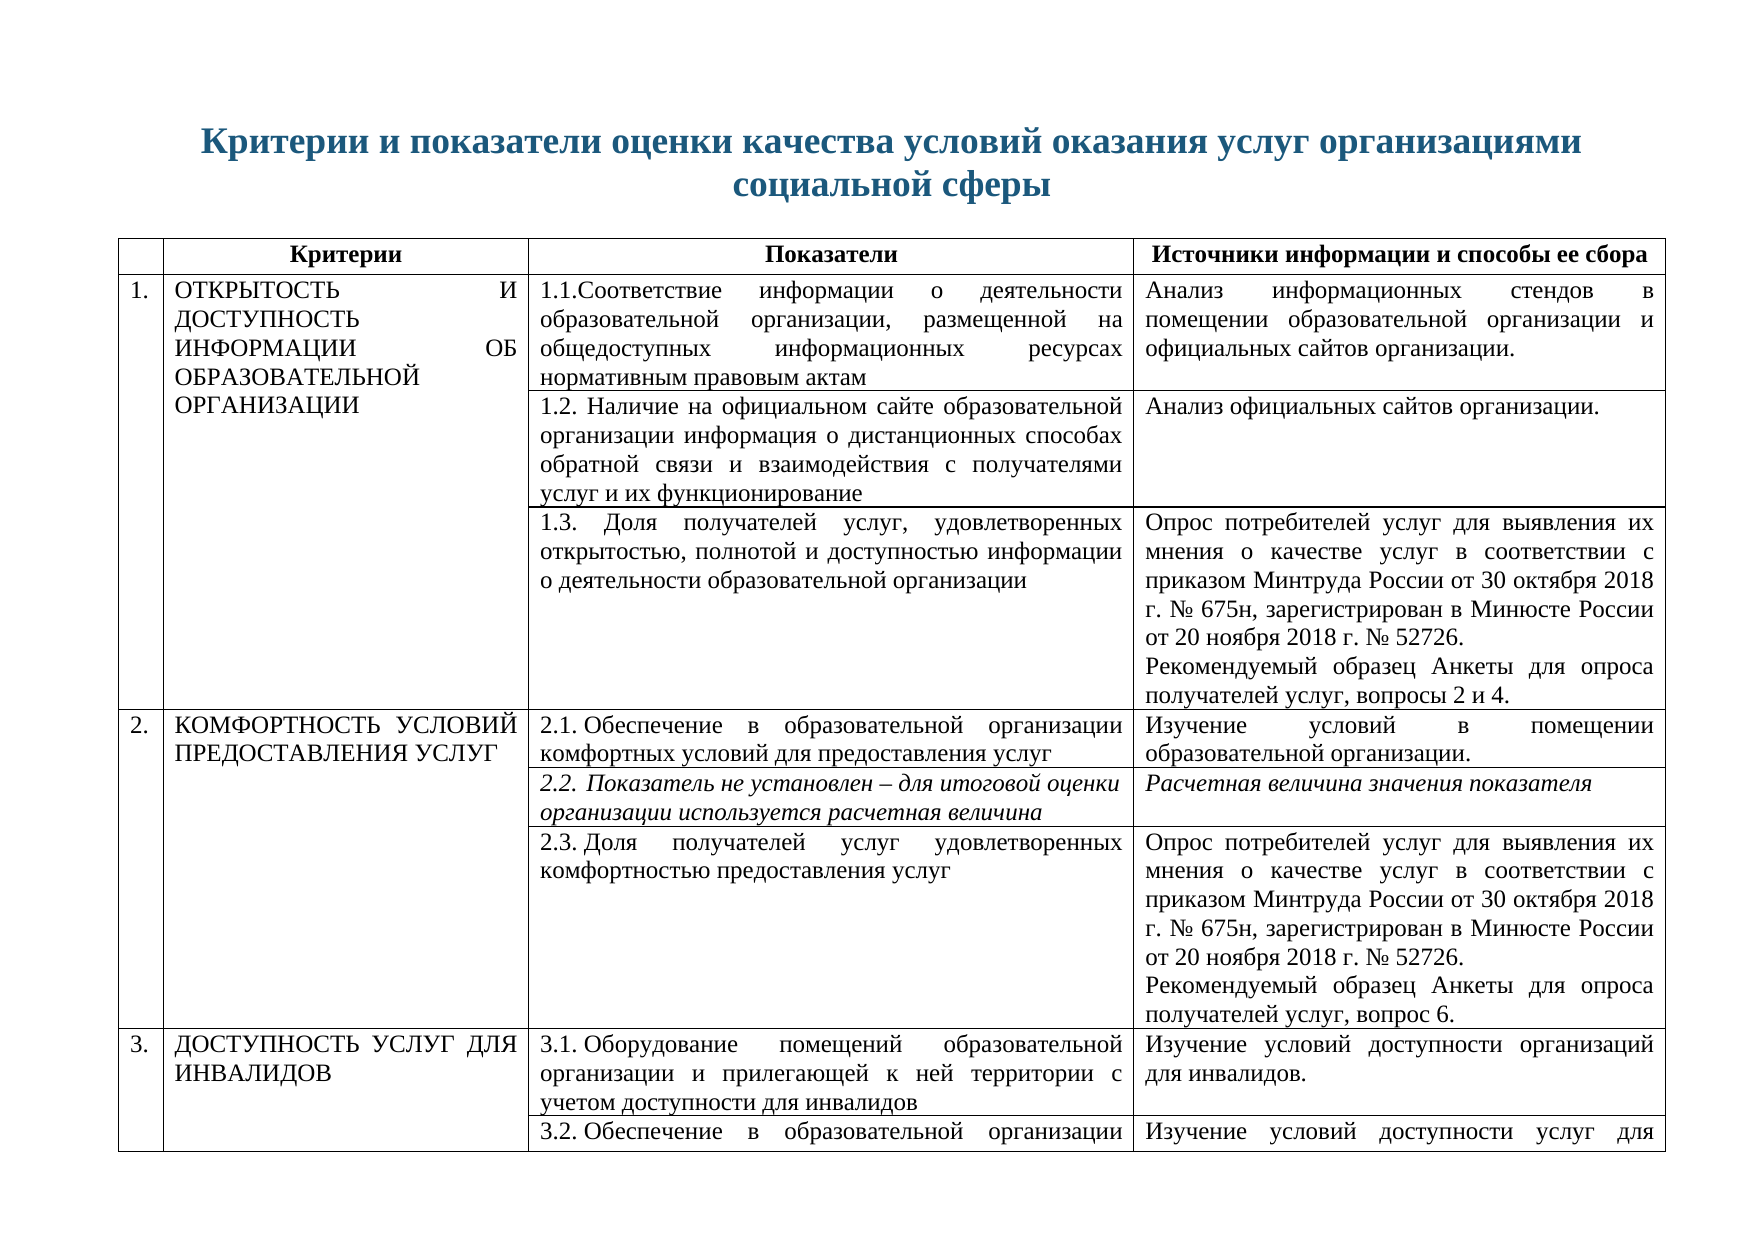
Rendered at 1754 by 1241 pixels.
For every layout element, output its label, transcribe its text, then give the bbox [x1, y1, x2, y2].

table_cell 3.1. Оборудование помещений образовательной организации и прилегающей к ней территории с учетом доступности для инвалидов [529, 1029, 1133, 1115]
table_cell Изучение условий доступности организаций для инвалидов. [1134, 1029, 1665, 1115]
table_cell Изучение условий в помещении образовательной организации. [1134, 710, 1665, 767]
table_header Показатели [529, 239, 1133, 274]
subtitle Критерии и показатели оценки качества условий оказания услуг организациями социальной сферы [118, 118, 1665, 204]
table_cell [1134, 1116, 1665, 1151]
table_cell 2.3. Доля получателей услуг удовлетворенных комфортностью предоставления услуг [529, 827, 1133, 1028]
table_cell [529, 1116, 1133, 1151]
table_cell 3. [119, 1029, 163, 1151]
table_cell Анализ официальных сайтов организации. [1134, 391, 1665, 506]
table_cell ОТКРЫТОСТЬ И ДОСТУПНОСТЬ ИНФОРМАЦИИ ОБ ОБРАЗОВАТЕЛЬНОЙ ОРГАНИЗАЦИИ [164, 275, 528, 709]
table_cell ДОСТУПНОСТЬ УСЛУГ ДЛЯ ИНВАЛИДОВ [164, 1029, 528, 1151]
table_cell КОМФОРТНОСТЬ УСЛОВИЙ ПРЕДОСТАВЛЕНИЯ УСЛУГ [164, 710, 528, 1028]
table_cell Расчетная величина значения показателя [1134, 768, 1665, 826]
table_cell 1.2. Наличие на официальном сайте образовательной организации информация о дистанционных способах обратной связи и взаимодействия с получателями услуг и их функционирование [529, 391, 1133, 506]
table_header Критерии [164, 239, 528, 274]
table_cell 1.3. Доля получателей услуг, удовлетворенных открытостью, полнотой и доступностью информации о деятельности образовательной организации [529, 508, 1133, 709]
table_cell 1. [119, 275, 163, 709]
table_cell Опрос потребителей услуг для выявления их мнения о качестве услуг в соответствии с приказом Минтруда России от 30 октября 2018 г. № 675н, зарегистрирован в Минюсте России от 20 ноября 2018 г. № 52726. Рекомендуемый образец Анкеты для опроса получателей услуг, вопросы 2 и 4. [1134, 508, 1665, 709]
table_cell Анализ информационных стендов в помещении образовательной организации и официальных сайтов организации. [1134, 275, 1665, 390]
table_cell Опрос потребителей услуг для выявления их мнения о качестве услуг в соответствии с приказом Минтруда России от 30 октября 2018 г. № 675н, зарегистрирован в Минюсте России от 20 ноября 2018 г. № 52726. Рекомендуемый образец Анкеты для опроса получателей услуг, вопрос 6. [1134, 827, 1665, 1028]
table_cell 2.2. Показатель не установлен – для итоговой оценки организации используется расчетная величина [529, 768, 1133, 826]
table_cell 2.1. Обеспечение в образовательной организации комфортных условий для предоставления услуг [529, 710, 1133, 767]
table_cell 2. [119, 710, 163, 1028]
table_header [119, 239, 163, 274]
table_cell 1.1.Соответствие информации о деятельности образовательной организации, размещенной на общедоступных информационных ресурсах нормативным правовым актам [529, 275, 1133, 390]
table_header Источники информации и способы ее сбора [1134, 239, 1665, 274]
